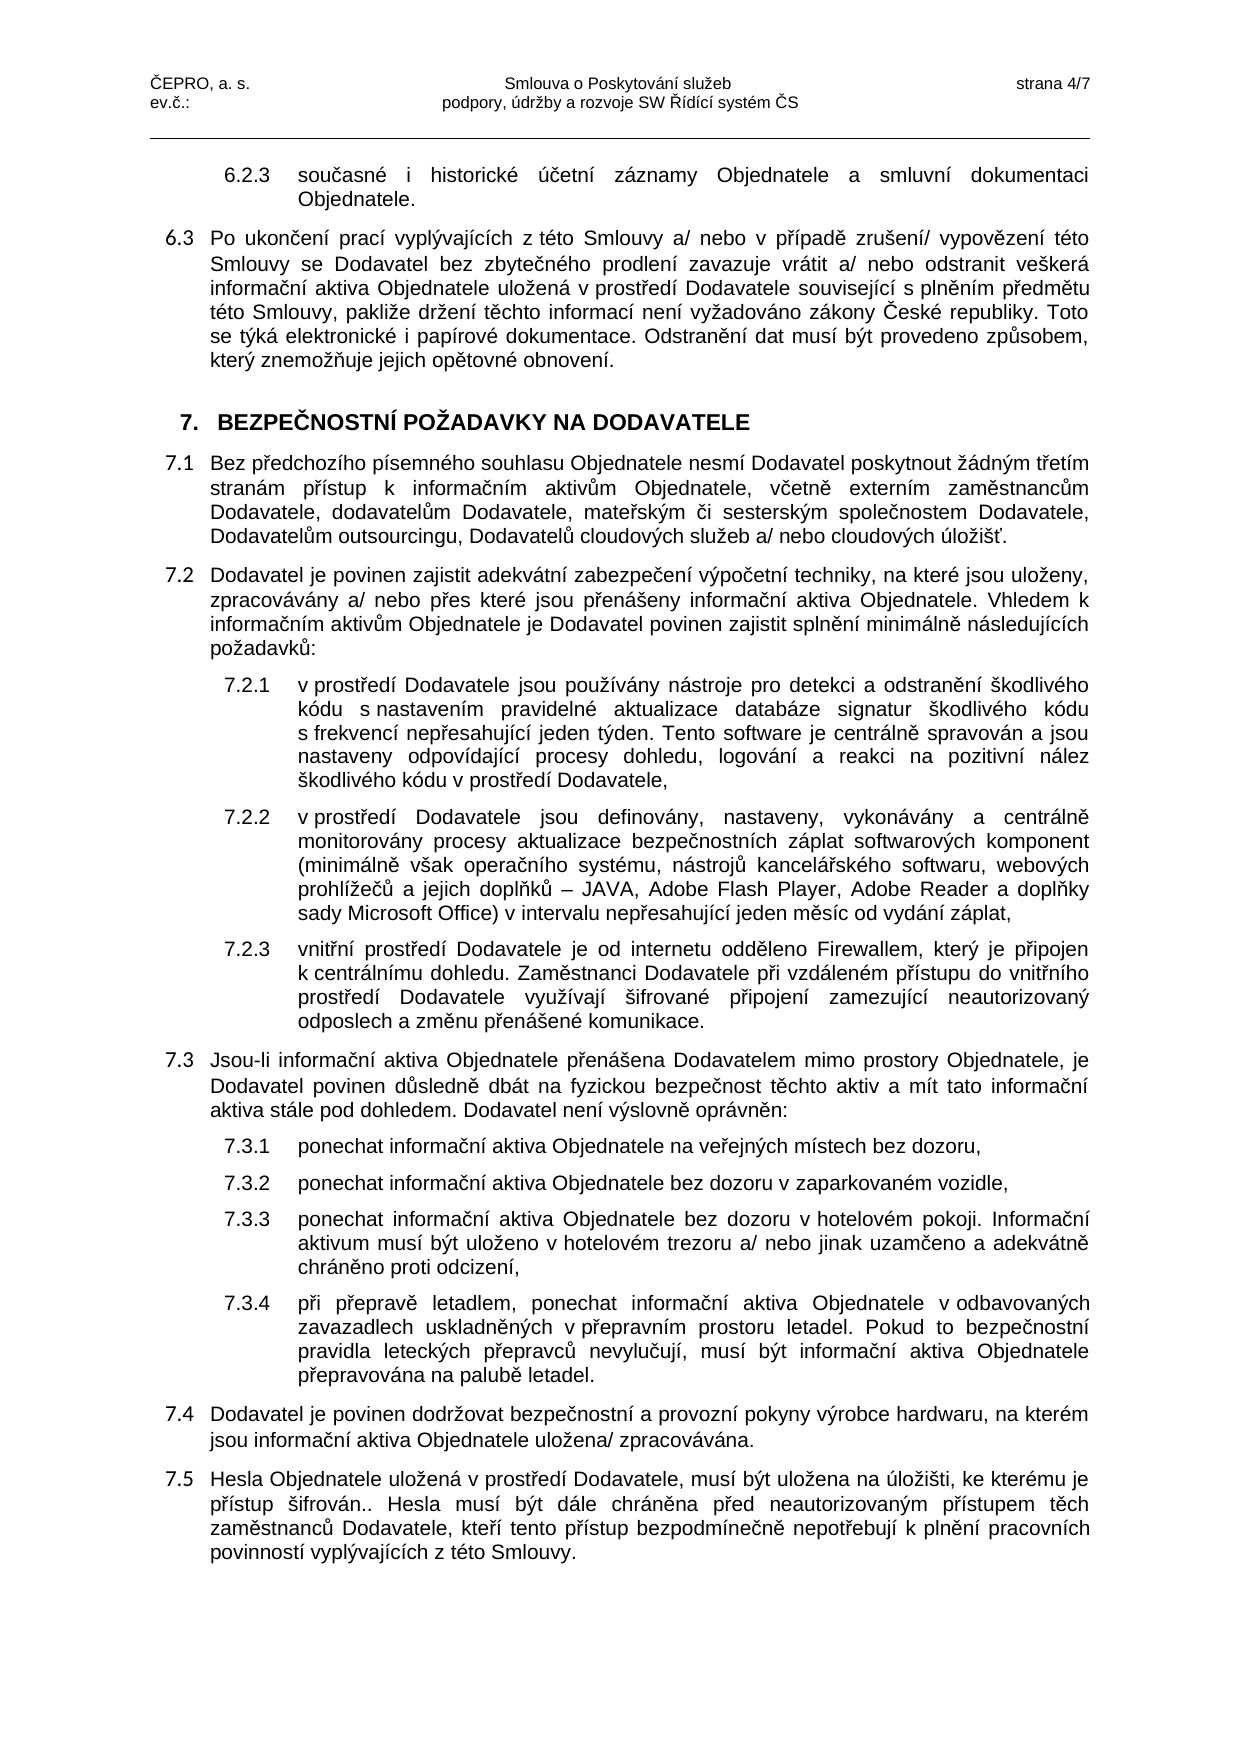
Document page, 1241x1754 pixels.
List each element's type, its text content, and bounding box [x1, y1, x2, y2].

list v prostředí Dodavatele jsou používány nástroje pro detekci a odstranění škodlivého kódu s nastavením pravidelné aktualizace databáze signatur škodlivého kódu s frekvencí nepřesahující jeden týden. Tento software je centrálně spravován a jsou nastaveny odpovídající procesy dohledu, logování a reakci na pozitivní nález škodlivého kódu v prostředí Dodavatele, [224, 672, 1090, 792]
list Po ukončení prací vyplývajících z této Smlouvy a/ nebo v případě zrušení/ vypovězení této Smlouvy se Dodavatel bez zbytečného prodlení zavazuje vrátit a/ nebo odstranit veškerá informační aktiva Objednatele uložená v prostředí Dodavatele související s plněním předmětu této Smlouvy, pakliže držení těchto informací není vyžadováno zákony České republiky. Toto se týká elektronické i papírové dokumentace. Odstranění dat musí být provedeno způsobem, který znemožňuje jejich opětovné obnovení. [165, 223, 1090, 371]
list Jsou-li informační aktiva Objednatele přenášena Dodavatelem mimo prostory Objednatele, je Dodavatel povinen důsledně dbát na fyzickou bezpečnost těchto aktiv a mít tato informační aktiva stále pod dohledem. Dodavatel není výslovně oprávněn: [165, 1045, 1090, 1121]
list ponechat informační aktiva Objednatele bez dozoru v hotelovém pokoji. Informační aktivum musí být uloženo v hotelovém trezoru a/ nebo jinak uzamčeno a adekvátně chráněno proti odcizení, [224, 1207, 1090, 1279]
list Dodavatel je povinen zajistit adekvátní zabezpečení výpočetní techniky, na které jsou uloženy, zpracovávány a/ nebo přes které jsou přenášeny informační aktiva Objednatele. Vhledem k informačním aktivům Objednatele je Dodavatel povinen zajistit splnění minimálně následujících požadavků: [165, 560, 1090, 660]
list Dodavatel je povinen dodržovat bezpečnostní a provozní pokyny výrobce hardwaru, na kterém jsou informační aktiva Objednatele uložena/ zpracovávána. [165, 1399, 1090, 1451]
list současné i historické účetní záznamy Objednatele a smluvní dokumentaci Objednatele. [224, 163, 1090, 211]
list Bez předchozího písemného souhlasu Objednatele nesmí Dodavatel poskytnout žádným třetím stranám přístup k informačním aktivům Objednatele, včetně externím zaměstnancům Dodavatele, dodavatelům Dodavatele, mateřským či sesterským společnostem Dodavatele, Dodavatelům outsourcingu, Dodavatelů cloudových služeb a/ nebo cloudových úložišť. [165, 448, 1090, 548]
list ponechat informační aktiva Objednatele bez dozoru v zaparkovaném vozidle, [224, 1170, 1090, 1194]
list při přepravě letadlem, ponechat informační aktiva Objednatele v odbavovaných zavazadlech uskladněných v přepravním prostoru letadel. Pokud to bezpečnostní pravidla leteckých přepravců nevylučují, musí být informační aktiva Objednatele přepravována na palubě letadel. [224, 1291, 1090, 1387]
list Hesla Objednatele uložená v prostředí Dodavatele, musí být uložena na úložišti, ke kterému je přístup šifrován.. Hesla musí být dále chráněna před neautorizovaným přístupem těch zaměstnanců Dodavatele, kteří tento přístup bezpodmínečně nepotřebují k plnění pracovních povinností vyplývajících z této Smlouvy. [165, 1464, 1090, 1564]
list ponechat informační aktiva Objednatele na veřejných místech bez dozoru, [224, 1134, 1090, 1158]
subtitle Bezpečnostní požadavky na Dodavatele [179, 409, 1090, 435]
list v prostředí Dodavatele jsou definovány, nastaveny, vykonávány a centrálně monitorovány procesy aktualizace bezpečnostních záplat softwarových komponent (minimálně však operačního systému, nástrojů kancelářského softwaru, webových prohlížečů a jejich doplňků – JAVA, Adobe Flash Player, Adobe Reader a doplňky sady Microsoft Office) v intervalu nepřesahující jeden měsíc od vydání záplat, [224, 805, 1090, 924]
list vnitřní prostředí Dodavatele je od internetu odděleno Firewallem, který je připojen k centrálnímu dohledu. Zaměstnanci Dodavatele při vzdáleném přístupu do vnitřního prostředí Dodavatele využívají šifrované připojení zamezující neautorizovaný odposlech a změnu přenášené komunikace. [224, 937, 1090, 1033]
